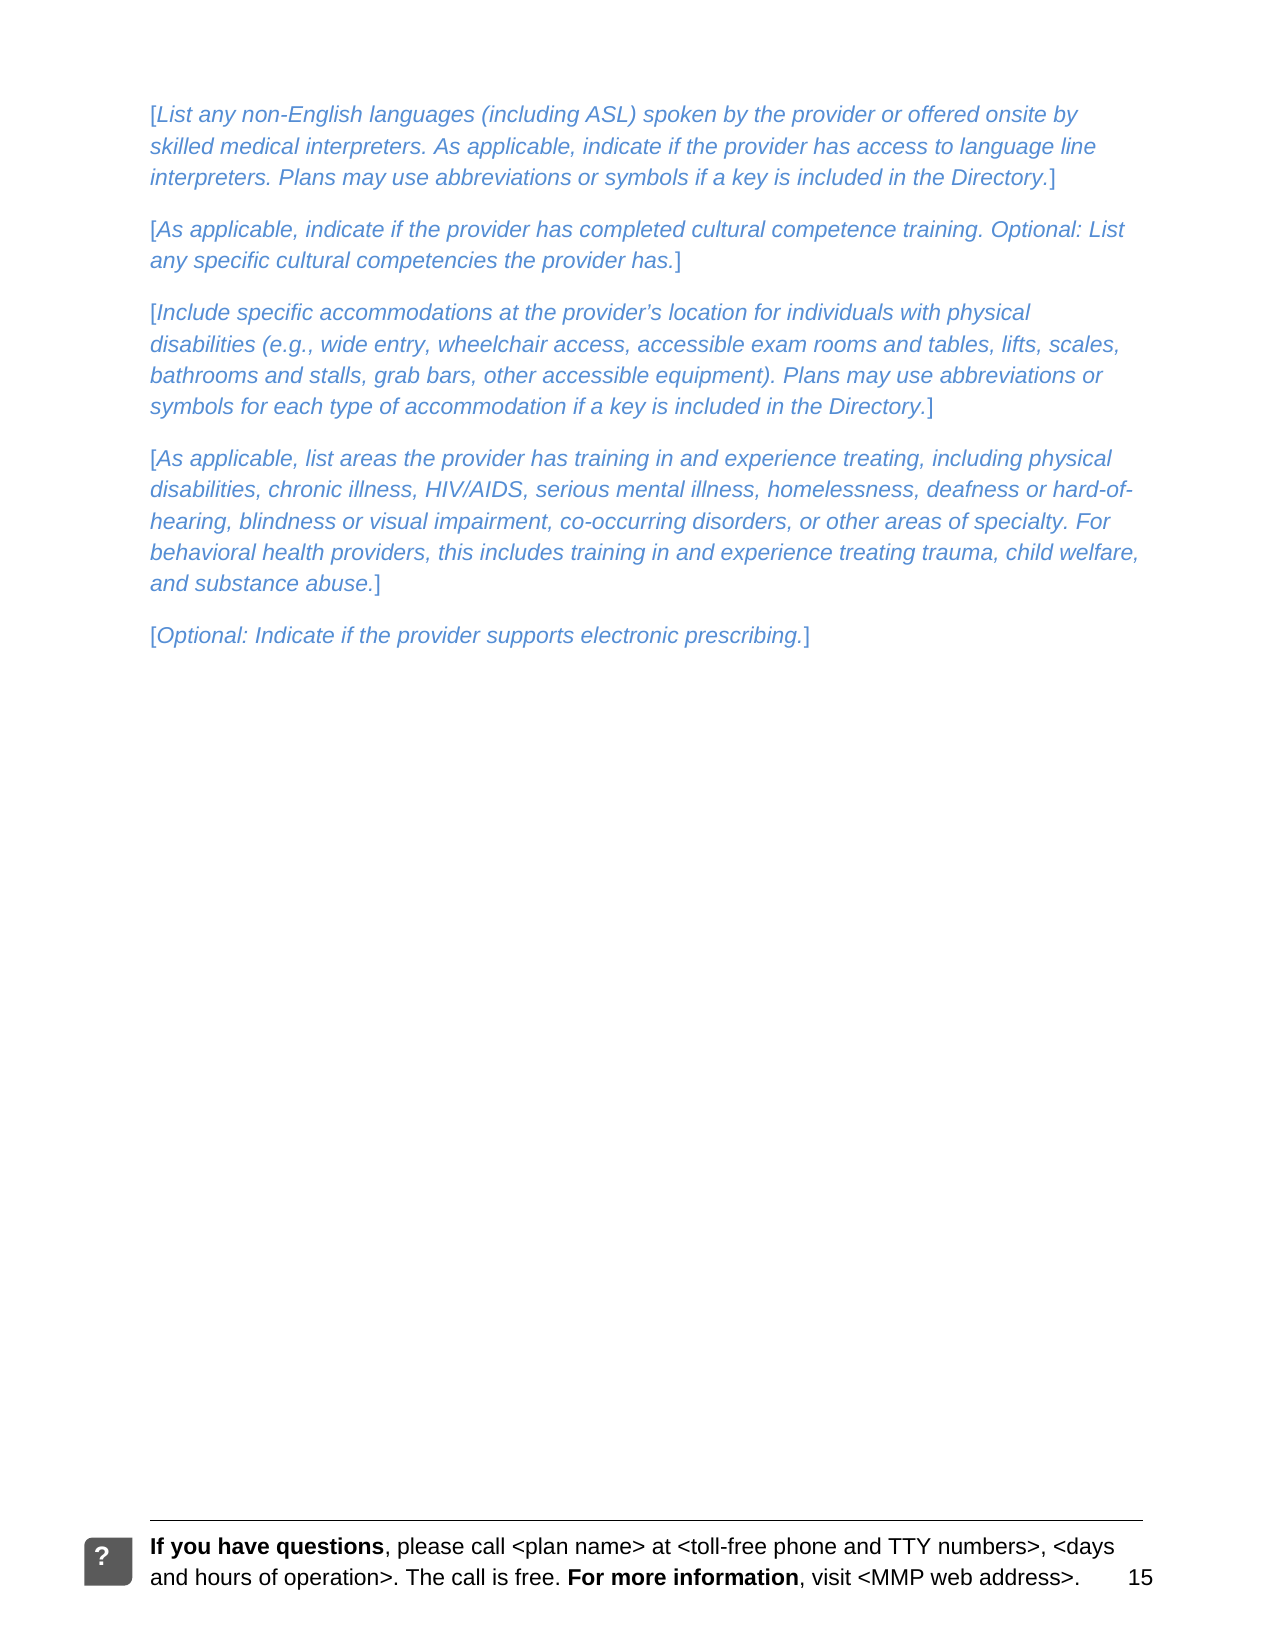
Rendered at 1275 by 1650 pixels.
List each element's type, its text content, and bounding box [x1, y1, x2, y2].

text [Include specific accommodations at the provider’s location for individuals with physical disabilities (e.g., wide entry, wheelchair access, accessible exam rooms and tables, lifts, scales, bathrooms and stalls, grab bars, other accessible equipment). Plans may use abbreviations or symbols for each type of accommodation if a key is included in the Directory.] [150, 296, 1143, 421]
text [As applicable, indicate if the provider has completed cultural competence training. Optional: List any specific cultural competencies the provider has.] [150, 212, 1143, 275]
text [Optional: Indicate if the provider supports electronic prescribing.] [150, 619, 1143, 650]
text [List any non-English languages (including ASL) spoken by the provider or offered onsite by skilled medical interpreters. As applicable, indicate if the provider has access to language line interpreters. Plans may use abbreviations or symbols if a key is included in the Directory.] [150, 98, 1143, 192]
text [As applicable, list areas the provider has training in and experience treating, including physical disabilities, chronic illness, HIV/AIDS, serious mental illness, homelessness, deafness or hard-of-hearing, blindness or visual impairment, co-occurring disorders, or other areas of specialty. For behavioral health providers, this includes training in and experience treating trauma, child welfare, and substance abuse.] [150, 442, 1143, 598]
